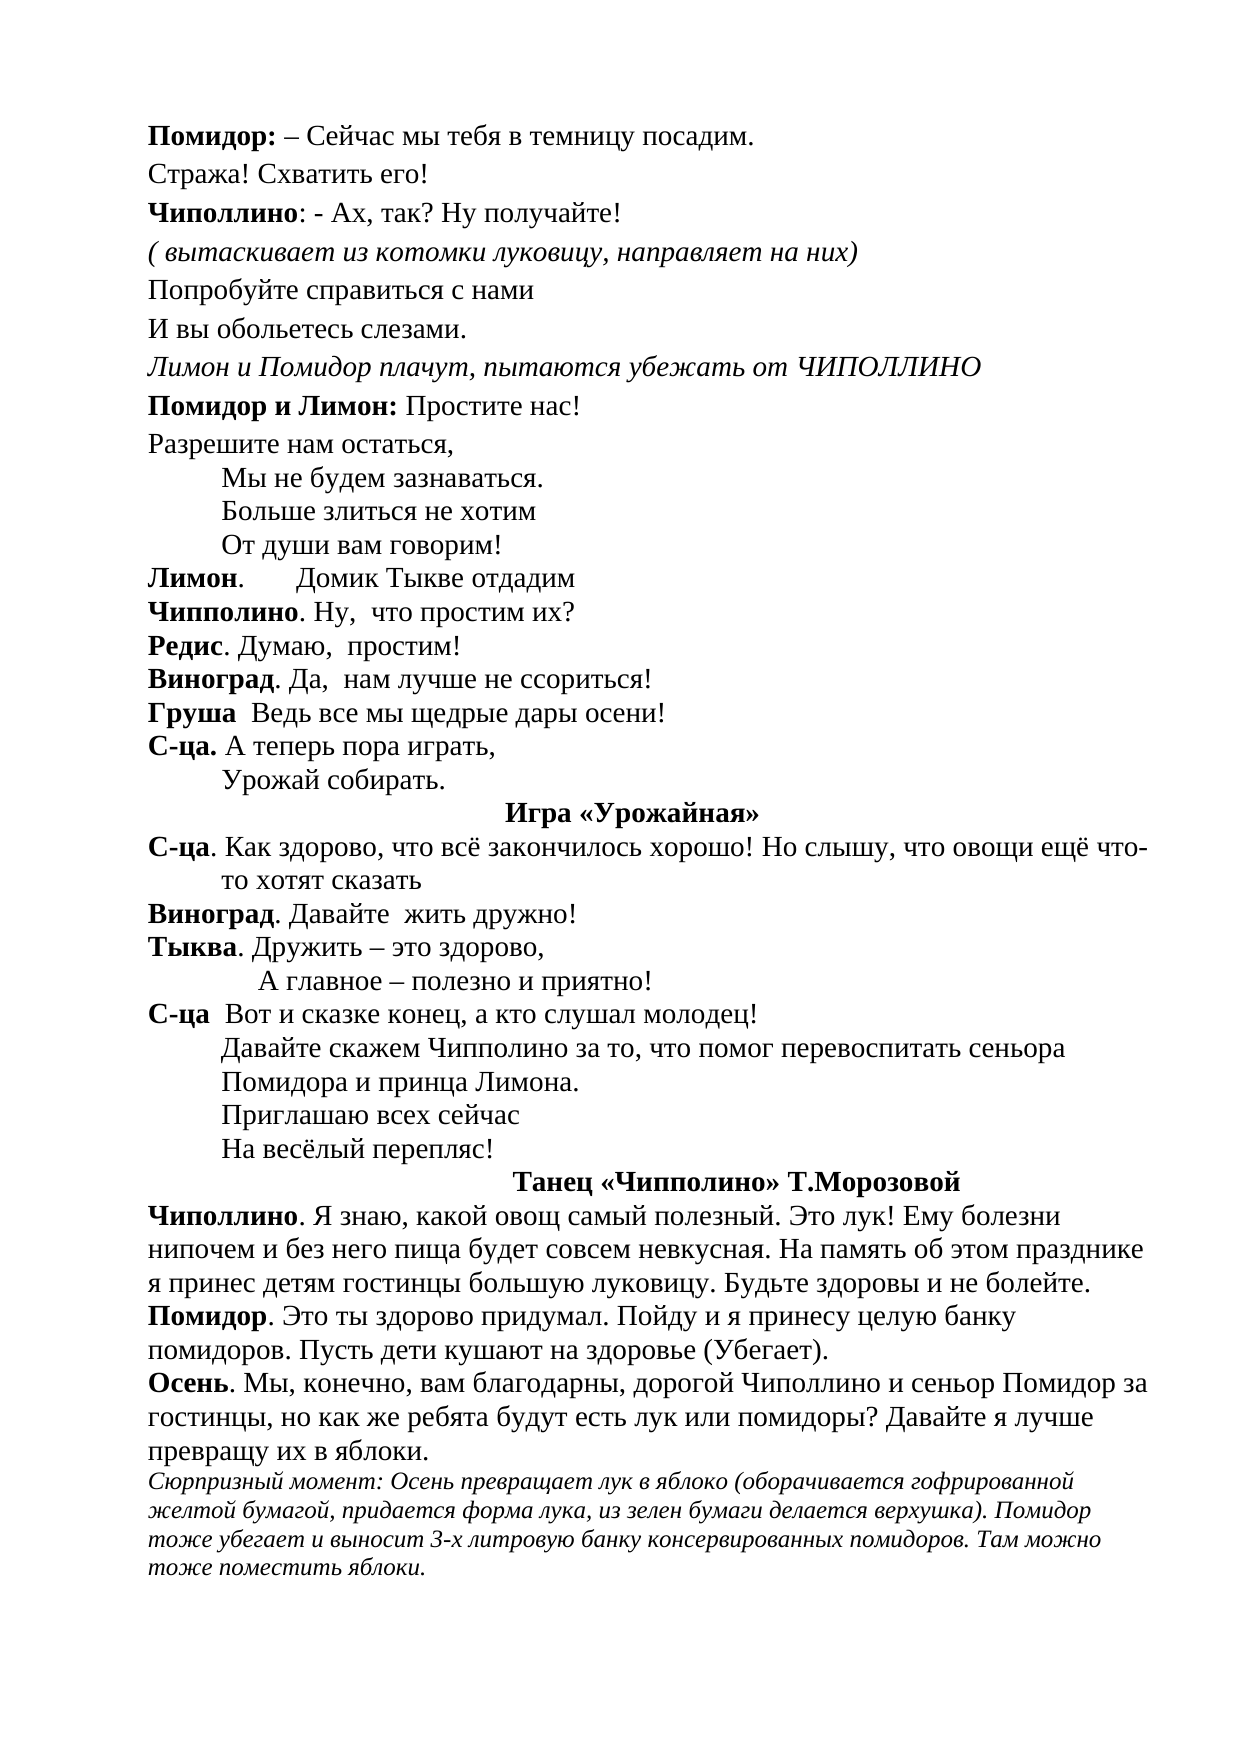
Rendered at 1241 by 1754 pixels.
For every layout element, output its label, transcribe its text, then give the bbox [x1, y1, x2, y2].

text Танец «Чипполино» Т.Морозовой [148, 1164, 1152, 1198]
text Груша Ведь все мы щедрые дары осени! [148, 695, 1152, 728]
text На весёлый перепляс! [221, 1131, 1152, 1164]
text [148, 118, 1152, 421]
text Тыква. Дружить – это здорово, [148, 929, 1152, 963]
text Чипполино. Ну, что простим их? [148, 594, 1152, 628]
text Давайте скажем Чипполино за то, что помог перевоспитать сеньора Помидора и принца Лимона. [148, 1030, 1152, 1097]
text Виноград. Давайте жить дружно! [148, 896, 1152, 929]
text Приглашаю всех сейчас [148, 1097, 1152, 1131]
text Лимон. Домик Тыкве отдадим [148, 561, 1152, 594]
text А главное – полезно и приятно! [148, 963, 1152, 997]
text Разрешите нам остаться, Мы не будем зазнаваться. Больше злиться не хотим От души вам говорим! [148, 426, 1152, 561]
text С-ца. А теперь пора играть, [148, 728, 1152, 762]
text С-ца. Как здорово, что всё закончилось хорошо! Но слышу, что овощи ещё что-то хотят сказать [148, 829, 1152, 896]
text Урожай собирать. [148, 762, 1152, 795]
text С-ца Вот и сказке конец, а кто слушал молодец! [148, 997, 1152, 1030]
text Виноград. Да, нам лучше не ссориться! [148, 661, 1152, 695]
text Игра «Урожайная» [148, 795, 1152, 829]
text Редис. Думаю, простим! [148, 628, 1152, 661]
text Чиполлино. Я знаю, какой овощ самый полезный. Это лук! Ему болезни нипочем и без него пища будет совсем невкусная. На память об этом празднике я принес детям гостинцы большую луковицу. Будьте здоровы и не болейте. Помидор. Это ты здорово придумал. Пойду и я принесу целую банку помидоров. Пусть дети кушают на здоровье (Убегает). Осень. Мы, конечно, вам благодарны, дорогой Чиполлино и сеньор Помидор за гостинцы, но как же ребята будут есть лук или помидоры? Давайте я лучше превращу их в яблоки. Сюрпризный момент: Осень превращает лук в яблоко (оборачивается гофрированной желтой бумагой, придается форма лука, из зелен бумаги делается верхушка). Помидор тоже убегает и выносит 3-х литровую банку консервированных помидоров. Там можно тоже поместить яблоки. [148, 1198, 1152, 1581]
